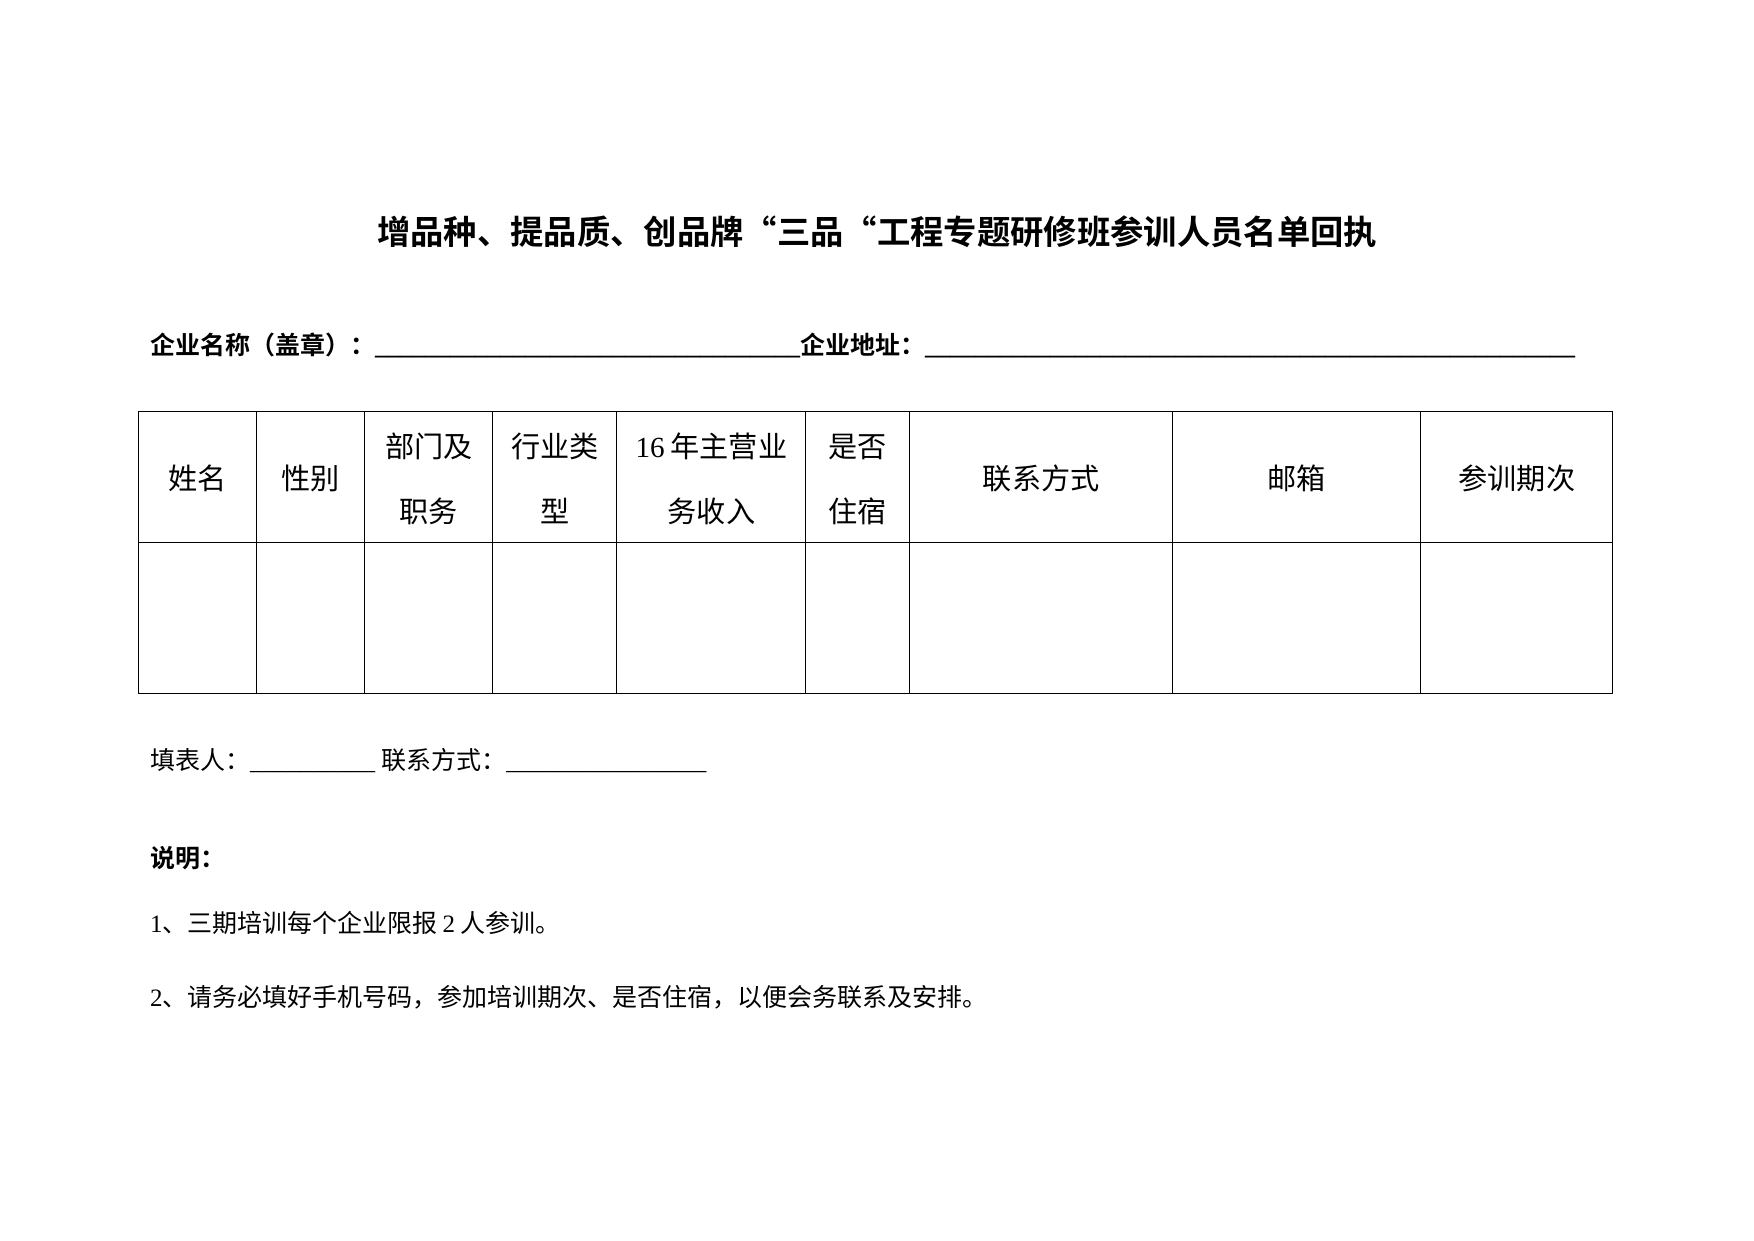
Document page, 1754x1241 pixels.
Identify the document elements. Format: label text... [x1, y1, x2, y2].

table_header 行业类型 [493, 412, 616, 542]
table_header 16年主营业务收入 [617, 412, 805, 542]
text 说明： [150, 824, 1604, 889]
text 填表人：__________ 联系方式：________________ [150, 726, 1604, 791]
table_cell [910, 543, 1172, 693]
table_header 姓名 [139, 412, 256, 542]
table_cell [257, 543, 364, 693]
table_cell [1173, 543, 1420, 693]
text 2、请务必填好手机号码，参加培训期次、是否住宿，以便会务联系及安排。 [150, 963, 1604, 1028]
text 企业名称（盖章）：__________________________________企业地址：____________________________________________________ [150, 311, 1604, 376]
table_cell [493, 543, 616, 693]
table_cell [365, 543, 492, 693]
table_cell [1421, 543, 1612, 693]
text 增品种、提品质、创品牌“三品“工程专题研修班参训人员名单回执 [150, 198, 1604, 263]
table_header 联系方式 [910, 412, 1172, 542]
table_header 参训期次 [1421, 412, 1612, 542]
table_cell [617, 543, 805, 693]
table_cell [139, 543, 256, 693]
table_header 邮箱 [1173, 412, 1420, 542]
table_header 是否住宿 [806, 412, 909, 542]
table_header 部门及职务 [365, 412, 492, 542]
table_cell [806, 543, 909, 693]
table_header 性别 [257, 412, 364, 542]
text 1、三期培训每个企业限报2人参训。 [150, 889, 1604, 954]
